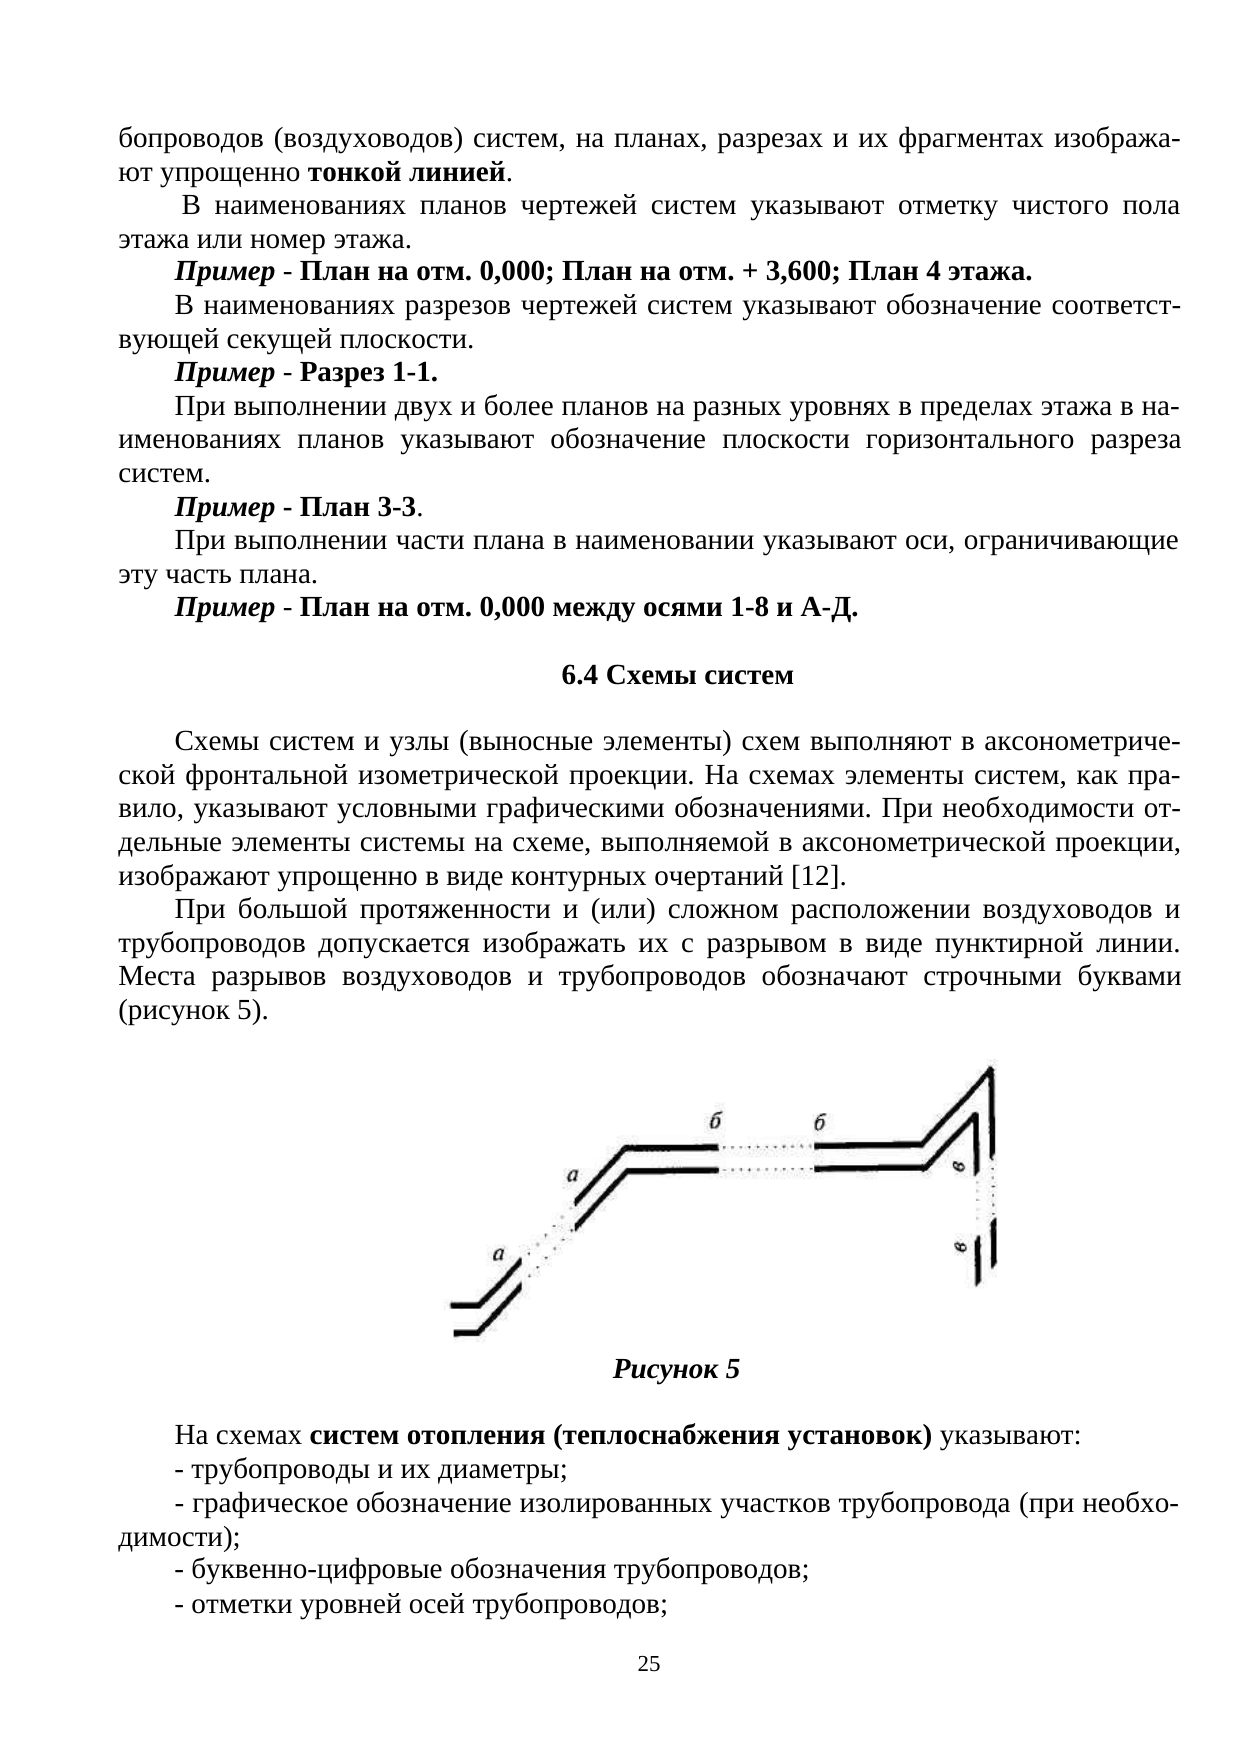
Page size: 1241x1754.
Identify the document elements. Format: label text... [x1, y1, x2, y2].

text Пример - План 3-3. [174, 489, 1194, 522]
text В наименованиях планов чертежей систем указывают отметку чистого пола этажа или номер этажа. [118, 187, 1181, 254]
list графическое обозначение изолированных участков трубопровода (при необхо- димости); [118, 1485, 1182, 1552]
text Схемы систем и узлы (выносные элементы) схем выполняют в аксонометриче- ской фронтальной изометрической проекции. На схемах элементы систем, как пра- вило, указывают условными графическими обозначениями. При необходимости от- дельные элементы системы на схеме, выполняемой в аксонометрической проекции, изображают упрощенно в виде контурных очертаний [12]. [118, 723, 1182, 891]
subtitle Пример - План на отм. 0,000; План на отм. + 3,600; План 4 этажа. [174, 254, 1194, 287]
list трубопроводы и их диаметры; [174, 1451, 1194, 1485]
subtitle Пример - План на отм. 0,000 между осями 1-8 и А-Д. [174, 589, 1194, 623]
text В наименованиях разрезов чертежей систем указывают обозначение соответст- вующей секущей плоскости. [118, 287, 1182, 354]
text Пример - Разрез 1-1. [174, 354, 1194, 388]
text При выполнении части плана в наименовании указывают оси, ограничивающие эту часть плана. [118, 522, 1180, 589]
text бопроводов (воздуховодов) систем, на планах, разрезах и их фрагментах изобража- ют упрощенно тонкой линией. [118, 120, 1182, 187]
picture [443, 1059, 998, 1343]
list отметки уровней осей трубопроводов; [174, 1586, 1194, 1619]
subtitle Схемы систем [561, 657, 1194, 691]
list буквенно-цифровые обозначения трубопроводов; [174, 1552, 1194, 1586]
text При большой протяженности и (или) сложном расположении воздуховодов и трубопроводов допускается изображать их с разрывом в виде пунктирной линии. Места разрывов воздуховодов и трубопроводов обозначают строчными буквами (рисунок 5). [118, 891, 1182, 1026]
text При выполнении двух и более планов на разных уровнях в пределах этажа в на- именованиях планов указывают обозначение плоскости горизонтального разреза систем. [118, 388, 1181, 489]
text На схемах систем отопления (теплоснабжения установок) указывают: [174, 1418, 1194, 1451]
